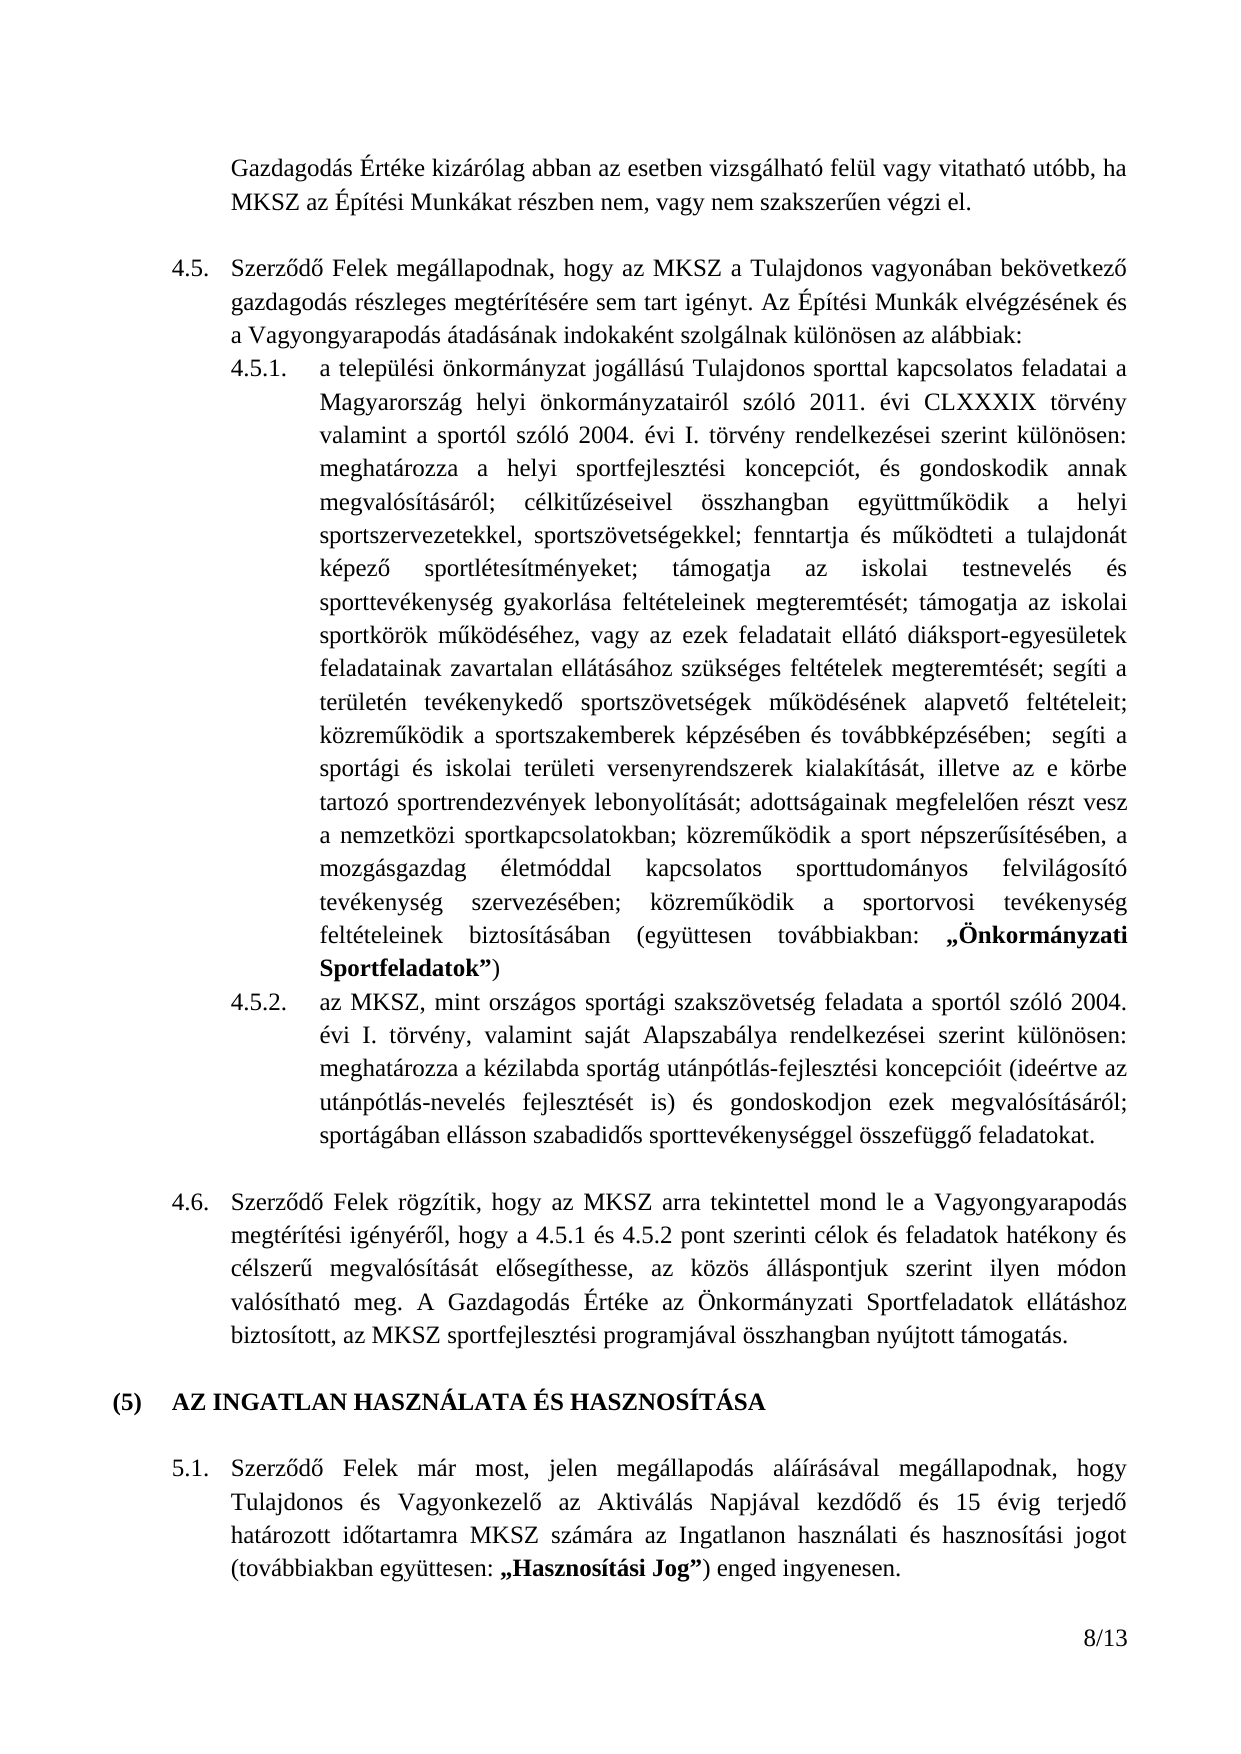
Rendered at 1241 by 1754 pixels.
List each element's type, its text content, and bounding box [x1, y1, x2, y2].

list az MKSZ, mint országos sportági szakszövetség feladata a sportól szóló 2004. évi I. törvény, valamint saját Alapszabálya rendelkezései szerint különösen: meghatározza a kézilabda sportág utánpótlás-fejlesztési koncepcióit (ideértve az utánpótlás-nevelés fejlesztését is) és gondoskodjon ezek megvalósításáról; sportágában ellásson szabadidős sporttevékenységgel összefüggő feladatokat. [231, 983, 1128, 1150]
list Szerződő Felek már most, jelen megállapodás aláírásával megállapodnak, hogy Tulajdonos és Vagyonkezelő az Aktiválás Napjával kezdődő és 15 évig terjedő határozott időtartamra MKSZ számára az Ingatlanon használati és hasznosítási jogot (továbbiakban együttesen: „Hasznosítási Jog”) enged ingyenesen. [172, 1450, 1128, 1583]
list Szerződő Felek megállapodnak, hogy az MKSZ a Tulajdonos vagyonában bekövetkező gazdagodás részleges megtérítésére sem tart igényt. Az Építési Munkák elvégzésének és a Vagyongyarapodás átadásának indokaként szolgálnak különösen az alábbiak: [172, 250, 1128, 350]
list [172, 150, 1128, 217]
list a települési önkormányzat jogállású Tulajdonos sporttal kapcsolatos feladatai a Magyarország helyi önkormányzatairól szóló 2011. évi CLXXXIX törvény valamint a sportól szóló 2004. évi I. törvény rendelkezései szerint különösen: meghatározza a helyi sportfejlesztési koncepciót, és gondoskodik annak megvalósításáról; célkitűzéseivel összhangban együttműködik a helyi sportszervezetekkel, sportszövetségekkel; fenntartja és működteti a tulajdonát képező sportlétesítményeket; támogatja az iskolai testnevelés és sporttevékenység gyakorlása feltételeinek megteremtését; támogatja az iskolai sportkörök működéséhez, vagy az ezek feladatait ellátó diáksport-egyesületek feladatainak zavartalan ellátásához szükséges feltételek megteremtését; segíti a területén tevékenykedő sportszövetségek működésének alapvető feltételeit; közreműködik a sportszakemberek képzésében és továbbképzésében; segíti a sportági és iskolai területi versenyrendszerek kialakítását, illetve az e körbe tartozó sportrendezvények lebonyolítását; adottságainak megfelelően részt vesz a nemzetközi sportkapcsolatokban; közreműködik a sport népszerűsítésében, a mozgásgazdag életmóddal kapcsolatos sporttudományos felvilágosító tevékenység szervezésében; közreműködik a sportorvosi tevékenység feltételeinek biztosításában (együttesen továbbiakban: „Önkormányzati Sportfeladatok”) [231, 350, 1128, 983]
list Szerződő Felek rögzítik, hogy az MKSZ arra tekintettel mond le a Vagyongyarapodás megtérítési igényéről, hogy a 4.5.1 és 4.5.2 pont szerinti célok és feladatok hatékony és célszerű megvalósítását elősegíthesse, az közös álláspontjuk szerint ilyen módon valósítható meg. A Gazdagodás Értéke az Önkormányzati Sportfeladatok ellátáshoz biztosított, az MKSZ sportfejlesztési programjával összhangban nyújtott támogatás. [172, 1183, 1128, 1350]
list AZ INGATLAN HASZNÁLATA ÉS HASZNOSÍTÁSA [112, 1383, 1128, 1417]
